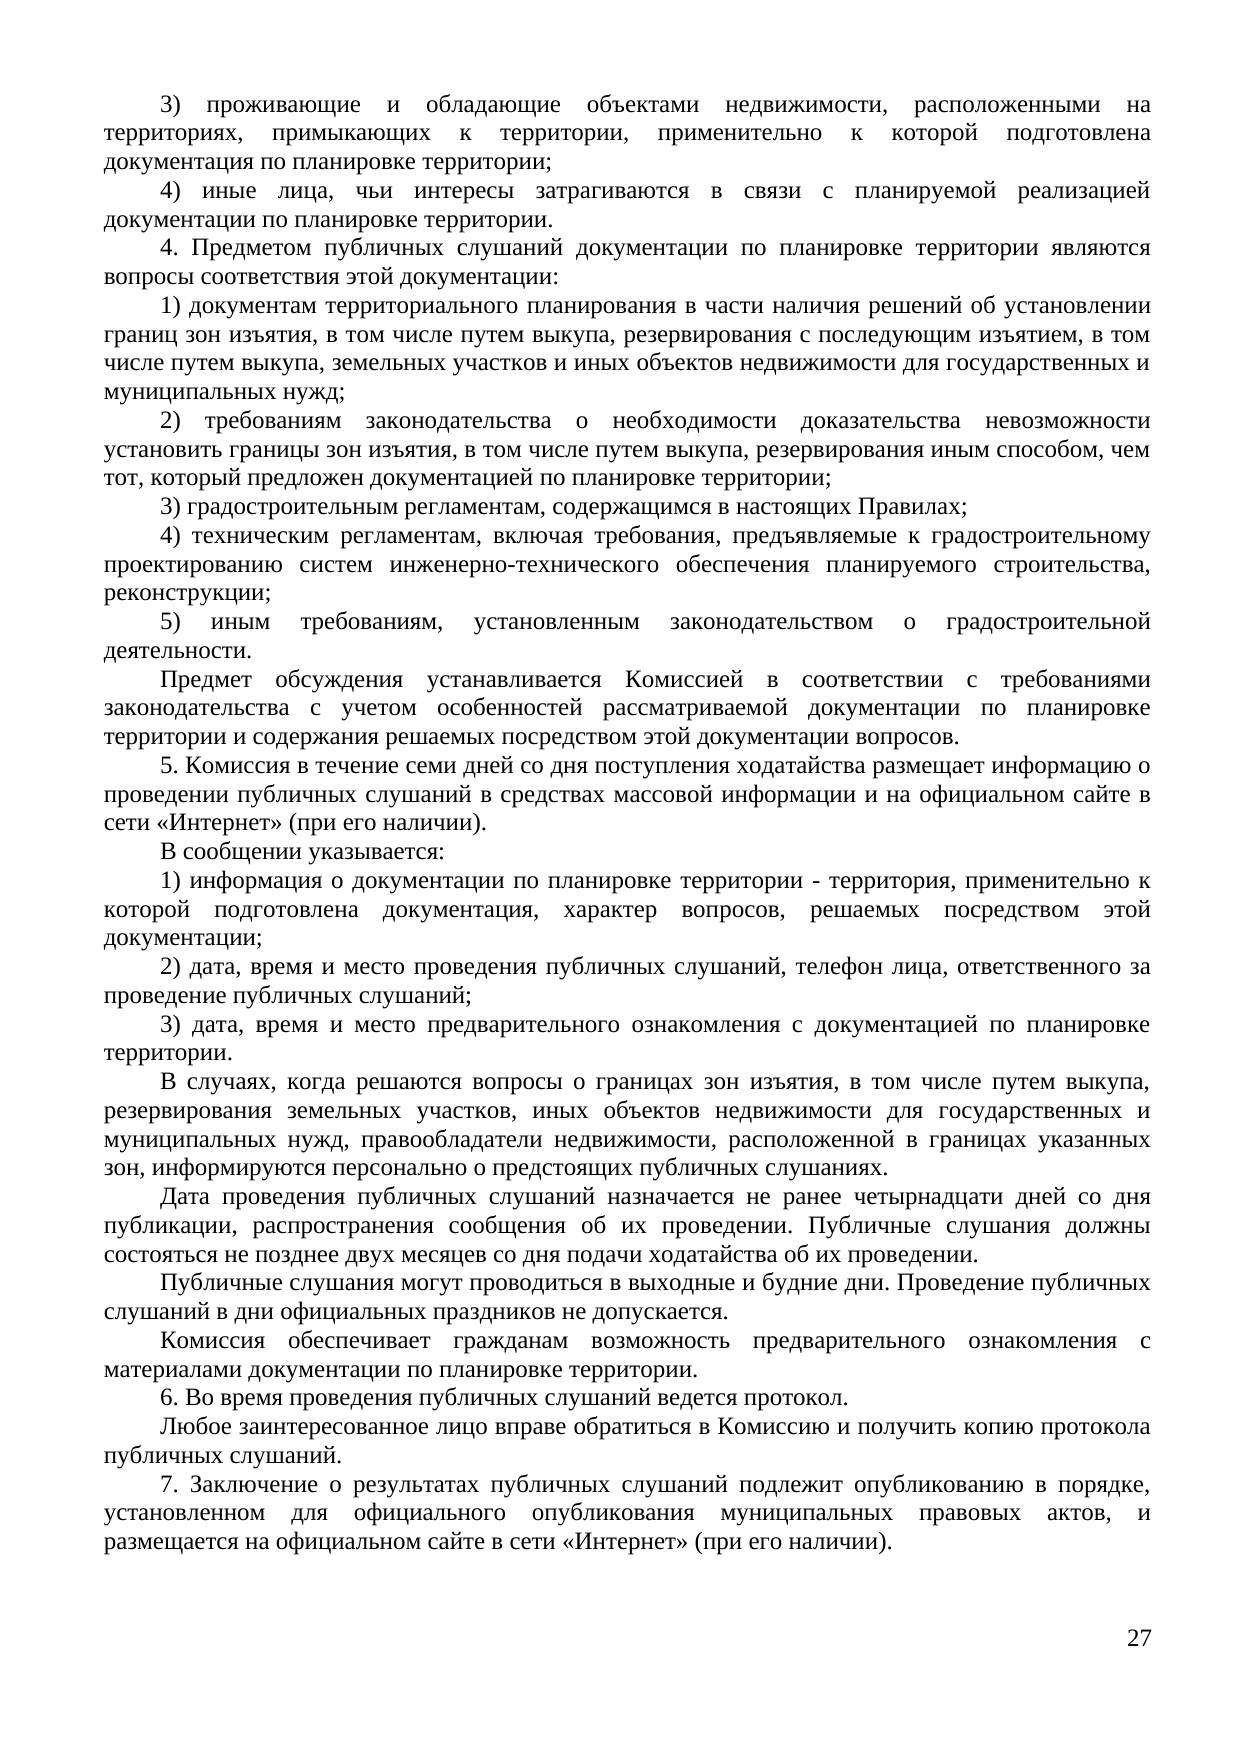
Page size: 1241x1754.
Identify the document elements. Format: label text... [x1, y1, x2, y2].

text 3) проживающие и обладающие объектами недвижимости, расположенными на территориях, примыкающих к территории, применительно к которой подготовлена документация по планировке территории; [103, 89, 1152, 175]
text В случаях, когда решаются вопросы о границах зон изъятия, в том числе путем выкупа, резервирования земельных участков, иных объектов недвижимости для государственных и муниципальных нужд, правообладатели недвижимости, расположенной в границах указанных зон, информируются персонально о предстоящих публичных слушаниях. [103, 1066, 1152, 1181]
text Дата проведения публичных слушаний назначается не ранее четырнадцати дней со дня публикации, распространения сообщения об их проведении. Публичные слушания должны состояться не позднее двух месяцев со дня подачи ходатайства об их проведении. [103, 1181, 1152, 1267]
text 5) иным требованиям, установленным законодательством о градостроительной деятельности. [103, 606, 1152, 664]
text В сообщении указывается: [103, 836, 1152, 865]
text Любое заинтересованное лицо вправе обратиться в Комиссию и получить копию протокола публичных слушаний. [103, 1411, 1152, 1469]
text 2) требованиям законодательства о необходимости доказательства невозможности установить границы зон изъятия, в том числе путем выкупа, резервирования иным способом, чем тот, который предложен документацией по планировке территории; [103, 405, 1152, 491]
text Публичные слушания могут проводиться в выходные и будние дни. Проведение публичных слушаний в дни официальных праздников не допускается. [103, 1267, 1152, 1325]
text 1) информация о документации по планировке территории - территория, применительно к которой подготовлена документация, характер вопросов, решаемых посредством этой документации; [103, 865, 1152, 951]
text 5. Комиссия в течение семи дней со дня поступления ходатайства размещает информацию о проведении публичных слушаний в средствах массовой информации и на официальном сайте в сети «Интернет» (при его наличии). [103, 750, 1152, 836]
text Предмет обсуждения устанавливается Комиссией в соответствии с требованиями законодательства с учетом особенностей рассматриваемой документации по планировке территории и содержания решаемых посредством этой документации вопросов. [103, 664, 1152, 750]
text 1) документам территориального планирования в части наличия решений об установлении границ зон изъятия, в том числе путем выкупа, резервирования с последующим изъятием, в том числе путем выкупа, земельных участков и иных объектов недвижимости для государственных и муниципальных нужд; [103, 290, 1152, 405]
text 3) дата, время и место предварительного ознакомления с документацией по планировке территории. [103, 1009, 1152, 1066]
text 4) иные лица, чьи интересы затрагиваются в связи с планируемой реализацией документации по планировке территории. [103, 175, 1152, 232]
text 4. Предметом публичных слушаний документации по планировке территории являются вопросы соответствия этой документации: [103, 232, 1152, 290]
text Комиссия обеспечивает гражданам возможность предварительного ознакомления с материалами документации по планировке территории. [103, 1325, 1152, 1382]
text 2) дата, время и место проведения публичных слушаний, телефон лица, ответственного за проведение публичных слушаний; [103, 951, 1152, 1009]
text 3) градостроительным регламентам, содержащимся в настоящих Правилах; [103, 491, 1152, 520]
text 4) техническим регламентам, включая требования, предъявляемые к градостроительному проектированию систем инженерно-технического обеспечения планируемого строительства, реконструкции; [103, 520, 1152, 606]
text 7. Заключение о результатах публичных слушаний подлежит опубликованию в порядке, установленном для официального опубликования муниципальных правовых актов, и размещается на официальном сайте в сети «Интернет» (при его наличии). [103, 1469, 1152, 1555]
text 6. Во время проведения публичных слушаний ведется протокол. [103, 1382, 1152, 1411]
